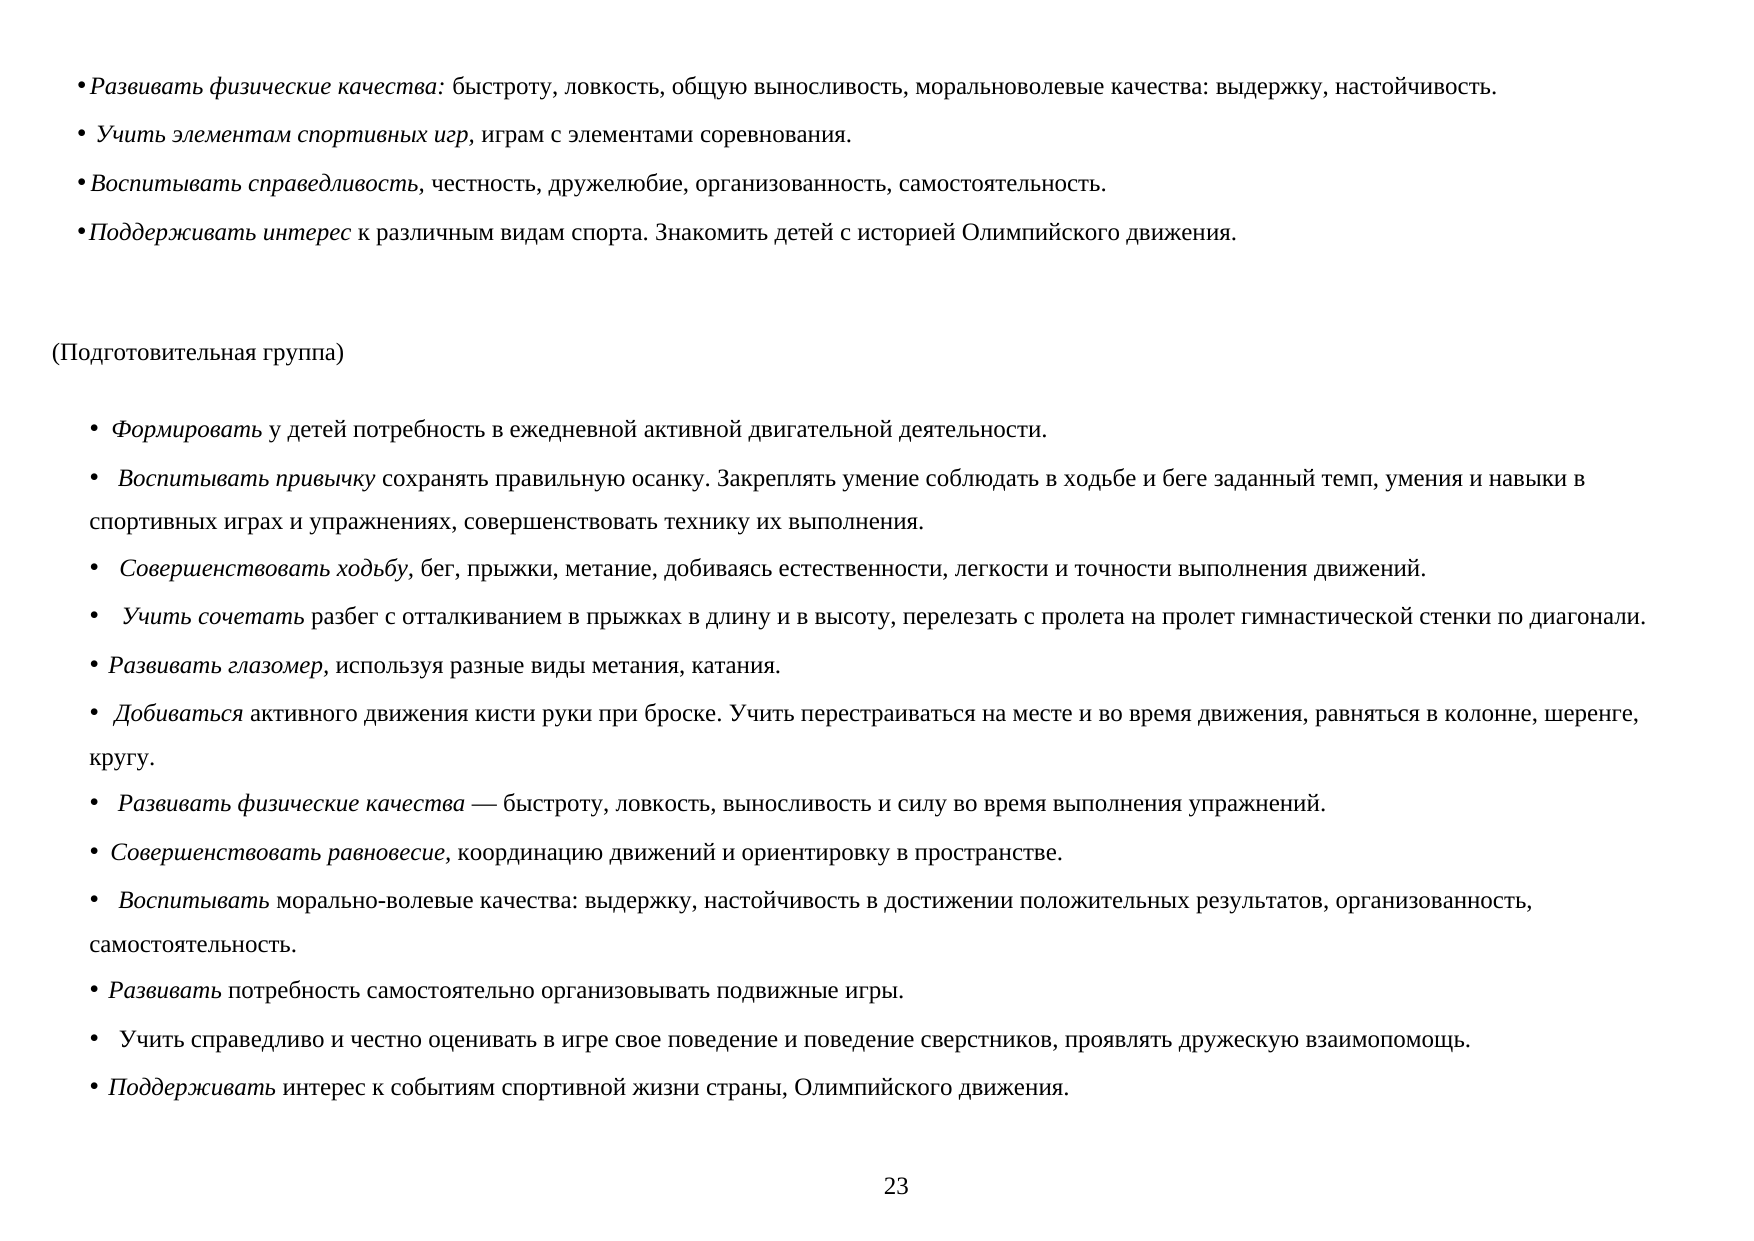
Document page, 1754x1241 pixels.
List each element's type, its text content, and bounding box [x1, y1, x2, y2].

list Развивать потребность самостоятельно организовывать подвижные игры. [89, 972, 1717, 1004]
list Развивать физические качества — быстроту, ловкость, выносливость и силу во время выполнения упражнений. [89, 785, 1682, 817]
list Учить сочетать разбег с отталкиванием в прыжках в длину и в высоту, перелезать с пролета на пролет гимнастической стенки по диагонали. [89, 598, 1682, 631]
list Воспитывать справедливость, честность, дружелюбие, организованность, самостоятельность. [77, 165, 1717, 197]
list Воспитывать привычку сохранять правильную осанку. Закреплять умение соблюдать в ходьбе и беге заданный темп, умения и навыки в спортивных играх и упражнениях, совершенствовать технику их выполнения. [89, 460, 1682, 535]
list Воспитывать морально-волевые качества: выдержку, настойчивость в достижении положительных результатов, организованность, самостоятельность. [89, 882, 1682, 958]
list Добиваться активного движения кисти руки при броске. Учить перестраиваться на месте и во время движения, равняться в колонне, шеренге, кругу. [89, 695, 1682, 771]
list Поддерживать интерес к событиям спортивной жизни страны, Олимпийского движения. [89, 1069, 1717, 1102]
list Развивать физические качества: быстроту, ловкость, общую выносливость, моральноволевые качества: выдержку, настойчивость. [77, 68, 1659, 100]
list Развивать глазомер, используя разные виды метания, катания. [89, 647, 1717, 679]
list Совершенствовать ходьбу, бег, прыжки, метание, добиваясь естественности, легкости и точности выполнения движений. [89, 549, 1682, 582]
list Учить справедливо и честно оценивать в игре свое поведение и поведение сверстников, проявлять дружескую взаимопомощь. [89, 1021, 1682, 1053]
list Совершенствовать равновесие, координацию движений и ориентировку в пространстве. [89, 834, 1717, 866]
list Поддерживать интерес к различным видам спорта. Знакомить детей с историей Олимпийского движения. [77, 214, 1717, 246]
list Формировать у детей потребность в ежедневной активной двигательной деятельности. [89, 411, 1717, 443]
list Учить элементам спортивных игр, играм с элементами соревнования. [77, 117, 1717, 149]
text (Подготовительная группа) [52, 337, 1717, 365]
